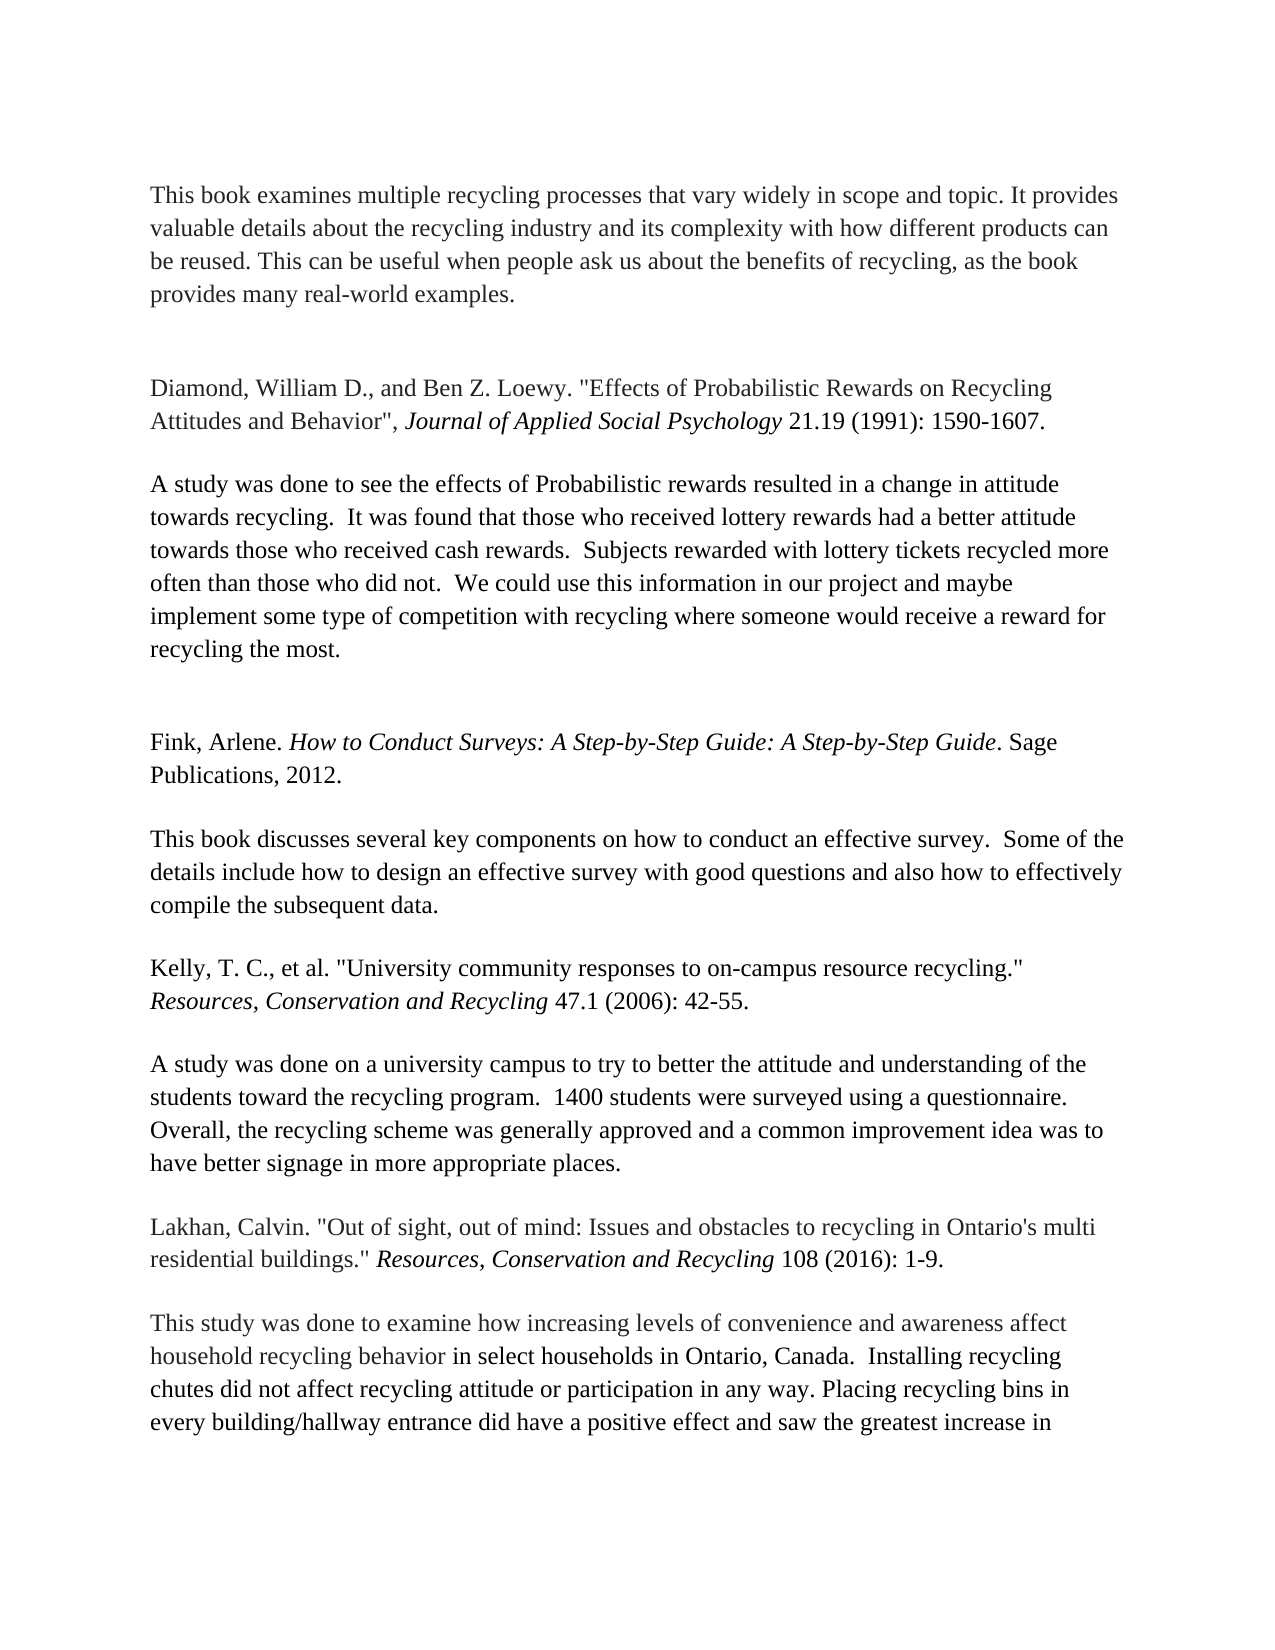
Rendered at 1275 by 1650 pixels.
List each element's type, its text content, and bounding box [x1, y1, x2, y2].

text A study was done to see the effects of Probabilistic rewards resulted in a change in attitude towards recycling. It was found that those who received lottery rewards had a better attitude towards those who received cash rewards. Subjects rewarded with lottery tickets recycled more often than those who did not. We could use this information in our project and maybe implement some type of competition with recycling where someone would receive a reward for recycling the most. [150, 469, 1125, 663]
text Lakhan, Calvin. "Out of sight, out of mind: Issues and obstacles to recycling in Ontario's multi residential buildings." Resources, Conservation and Recycling 108 (2016): 1-9. [150, 1212, 1125, 1273]
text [150, 1308, 1125, 1436]
text This book discusses several key components on how to conduct an effective survey. Some of the details include how to design an effective survey with good questions and also how to effectively compile the subsequent data. [150, 824, 1125, 918]
text Kelly, T. C., et al. "University community responses to on-campus resource recycling." Resources, Conservation and Recycling 47.1 (2006): 42-55. [150, 953, 1125, 1015]
text This book examines multiple recycling processes that vary widely in scope and topic. It provides valuable details about the recycling industry and its complexity with how different products can be reused. This can be useful when people ask us about the benefits of recycling, as the book provides many real-world examples. [150, 180, 1125, 308]
text Fink, Arlene. How to Conduct Surveys: A Step-by-Step Guide: A Step-by-Step Guide. Sage Publications, 2012. [150, 727, 1125, 789]
text A study was done on a university campus to try to better the attitude and understanding of the students toward the recycling program. 1400 students were surveyed using a questionnaire. Overall, the recycling scheme was generally approved and a common improvement idea was to have better signage in more appropriate places. [150, 1049, 1125, 1177]
text Diamond, William D., and Ben Z. Loewy. "Effects of Probabilistic Rewards on Recycling Attitudes and Behavior", Journal of Applied Social Psychology 21.19 (1991): 1590-1607. [150, 373, 1125, 434]
